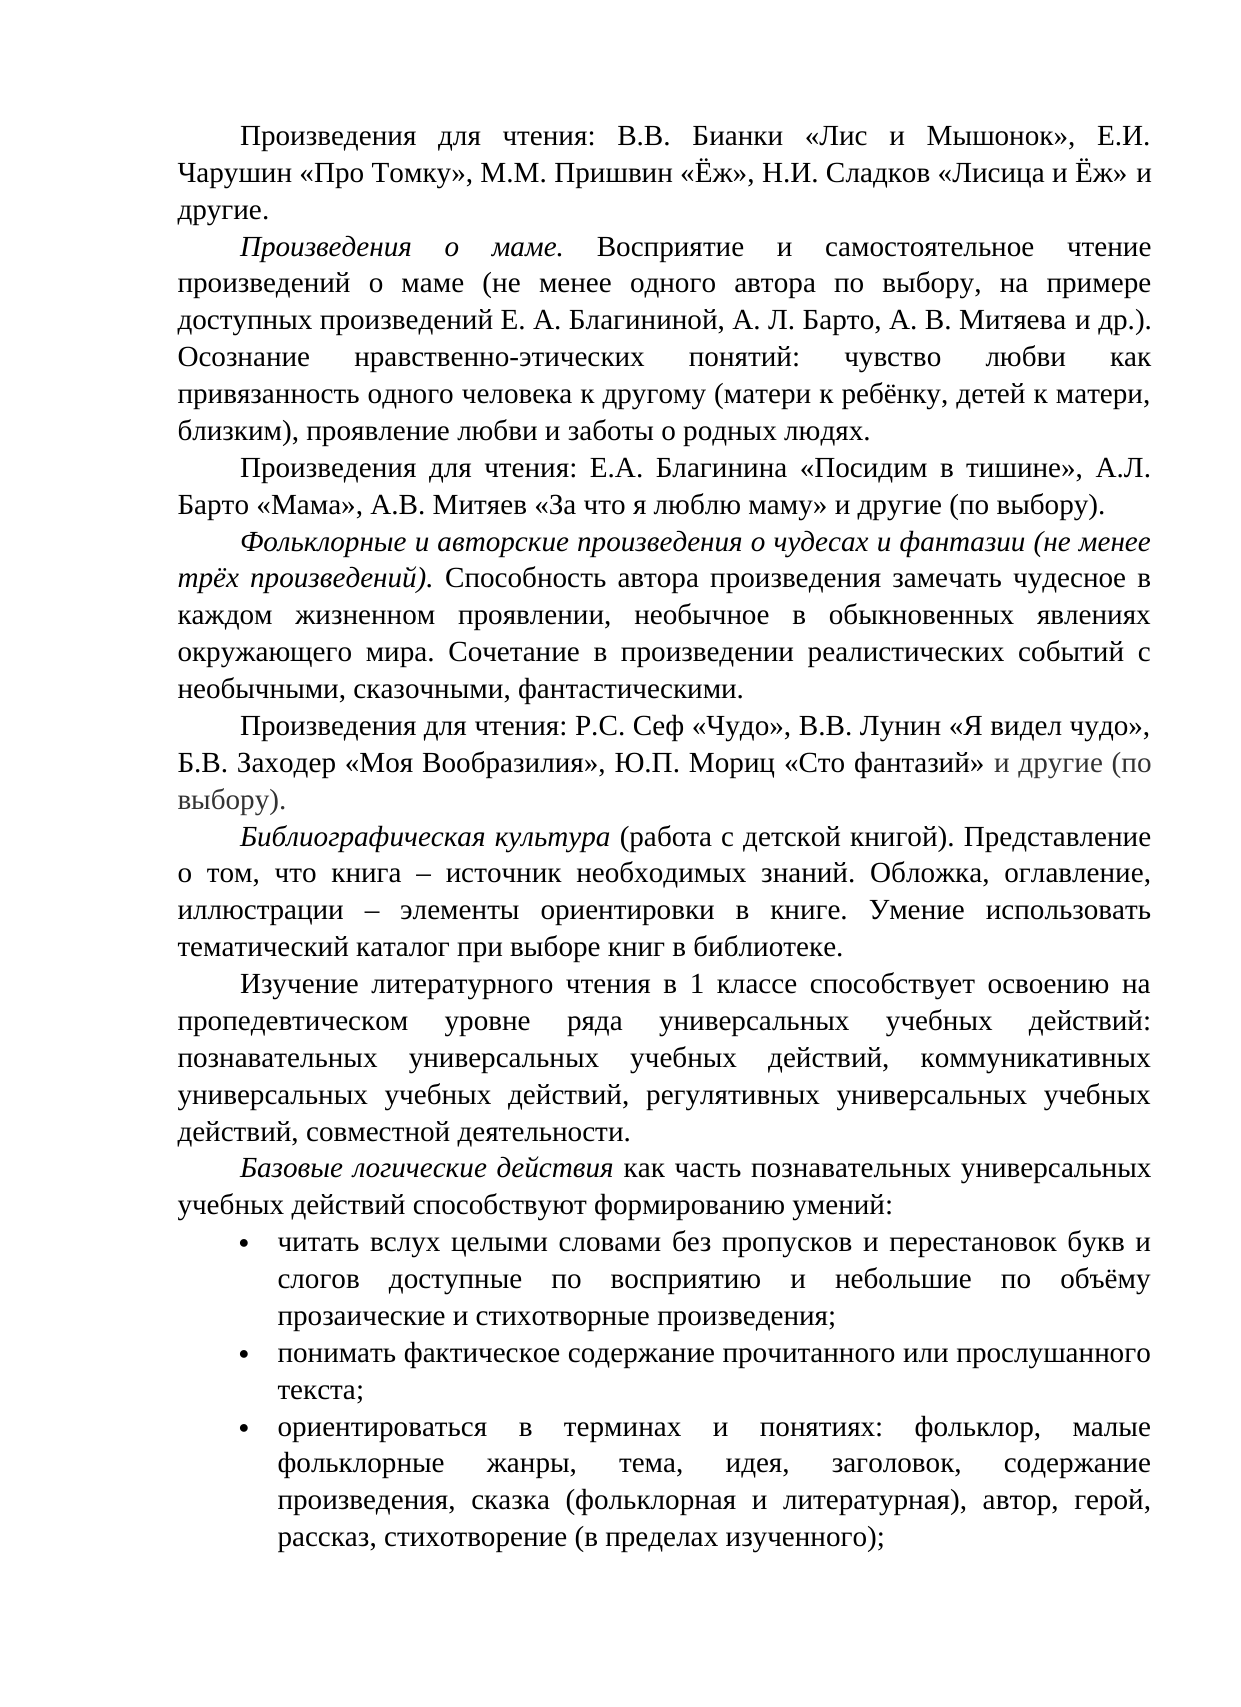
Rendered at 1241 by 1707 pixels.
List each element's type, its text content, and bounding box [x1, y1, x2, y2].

text Базовые логические действия как часть познавательных универсальных учебных действий способствуют формированию умений: [177, 1151, 1152, 1221]
text Библиографическая культура (работа с детской книгой). Представление о том, что книга – источник необходимых знаний. Обложка, оглавление, иллюстрации – элементы ориентировки в книге. Умение использовать тематический каталог при выборе книг в библиотеке. [177, 819, 1152, 963]
text Произведения для чтения: Р.С. Сеф «Чудо», В.В. Лунин «Я видел чудо», Б.В. Заходер «Моя Вообразилия», Ю.П. Мориц «Сто фантазий» и другие (по выбору). [177, 708, 1152, 815]
text Фольклорные и авторские произведения о чудесах и фантазии (не менее трёх произведений). Способность автора произведения замечать чудесное в каждом жизненном проявлении, необычное в обыкновенных явлениях окружающего мира. Сочетание в произведении реалистических событий с необычными, сказочными, фантастическими. [177, 524, 1152, 705]
text Произведения для чтения: В.В. Бианки «Лис и Мышонок», Е.И. Чарушин «Про Томку», М.М. Пришвин «Ёж», Н.И. Сладков «Лисица и Ёж» ‌и другие. [177, 118, 1152, 225]
list понимать фактическое содержание прочитанного или прослушанного текста; [240, 1335, 1152, 1405]
text Произведения о маме. Восприятие и самостоятельное чтение произведений о маме (не менее одного автора по выбору, на примере доступных произведений Е. А. Благининой, А. Л. Барто, А. В. Митяева ‌и др.‌). Осознание нравственно-этических понятий: чувство любви как привязанность одного человека к другому (матери к ребёнку, детей к матери, близким), проявление любви и заботы о родных людях. [177, 229, 1152, 447]
text Произведения для чтения: Е.А. Благинина «Посидим в тишине», А.Л. Барто «Мама», А.В. Митяев «За что я люблю маму» и другие (по выбору). [177, 450, 1152, 520]
list читать вслух целыми словами без пропусков и перестановок букв и слогов доступные по восприятию и небольшие по объёму прозаические и стихотворные произведения; [240, 1224, 1152, 1332]
text Изучение литературного чтения в 1 классе способствует освоению на пропедевтическом уровне ряда универсальных учебных действий: познавательных универсальных учебных действий, коммуникативных универсальных учебных действий, регулятивных универсальных учебных действий, совместной деятельности. [177, 966, 1152, 1147]
list ориентироваться в терминах и понятиях: фольклор, малые фольклорные жанры, тема, идея, заголовок, содержание произведения, сказка (фольклорная и литературная), автор, герой, рассказ, стихотворение (в пределах изученного); [240, 1409, 1152, 1553]
